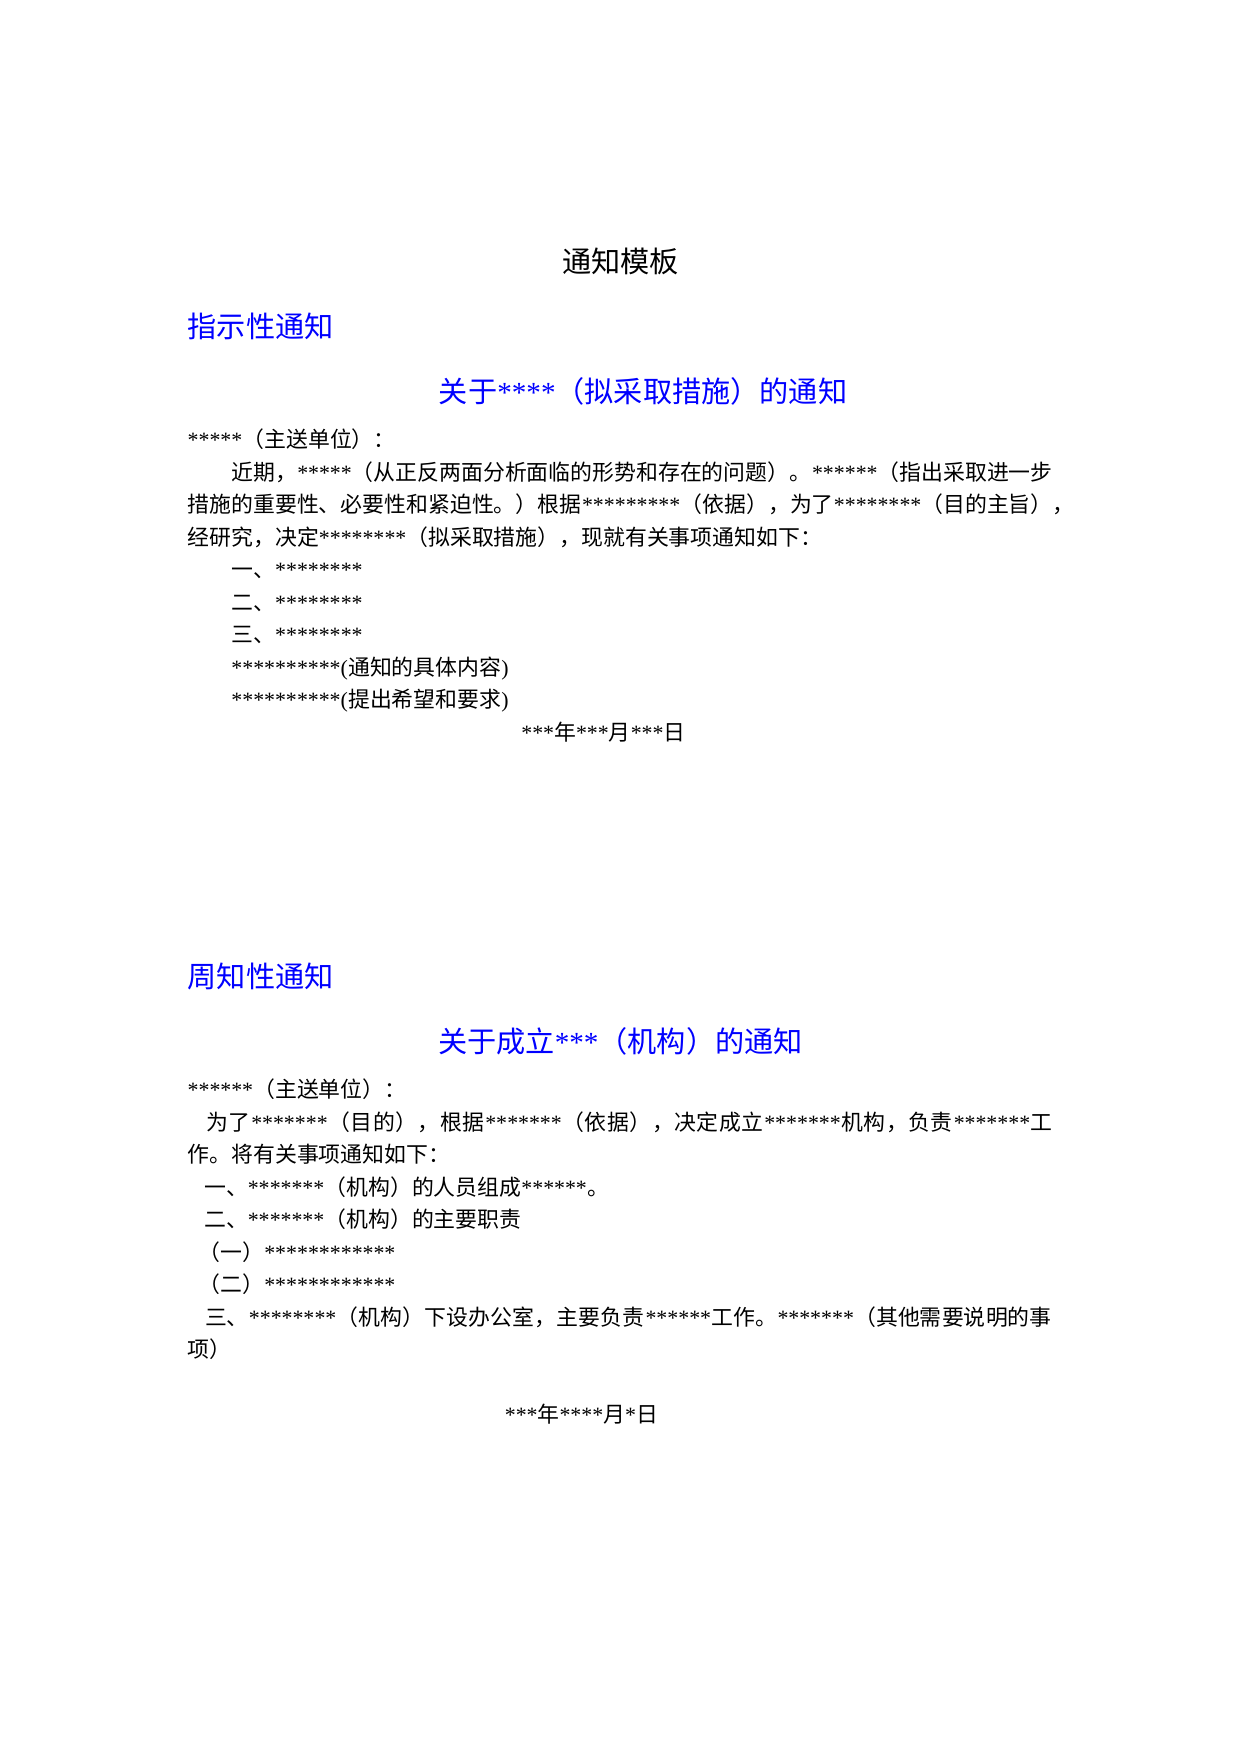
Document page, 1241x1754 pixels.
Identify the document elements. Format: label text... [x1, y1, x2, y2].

text 指示性通知 [187, 292, 1053, 357]
text （二）************ [187, 1267, 1053, 1299]
text ******（主送单位）： [187, 1072, 1053, 1104]
text 二、*******（机构）的主要职责 [187, 1202, 1053, 1234]
text 为了*******（目的），根据*******（依据），决定成立*******机构，负责*******工作。将有关事项通知如下： [187, 1104, 1053, 1169]
text 通知模板 [187, 227, 1053, 292]
text 近期，*****（从正反两面分析面临的形势和存在的问题）。******（指出采取进一步措施的重要性、必要性和紧迫性。）根据*********（依据），为了********（目的主旨），经研究，决定********（拟采取措施），现就有关事项通知如下： [187, 454, 1053, 552]
text 三、******** [187, 617, 1053, 649]
text ***年***月***日 [187, 714, 1053, 747]
text 一、*******（机构）的人员组成******。 [187, 1169, 1053, 1202]
text 关于****（拟采取措施）的通知 [187, 357, 1053, 422]
text （一）************ [187, 1234, 1053, 1267]
text **********(提出希望和要求) [187, 682, 1053, 714]
text 三、********（机构）下设办公室，主要负责******工作。*******（其他需要说明的事项） [187, 1299, 1053, 1364]
text *****（主送单位）： [187, 422, 1053, 454]
text 关于成立***（机构）的通知 [187, 1007, 1053, 1072]
text 二、******** [187, 584, 1053, 617]
text 周知性通知 [187, 942, 1053, 1007]
text ***年****月*日 [187, 1397, 1053, 1429]
text **********(通知的具体内容) [187, 649, 1053, 682]
text 一、******** [187, 552, 1053, 584]
